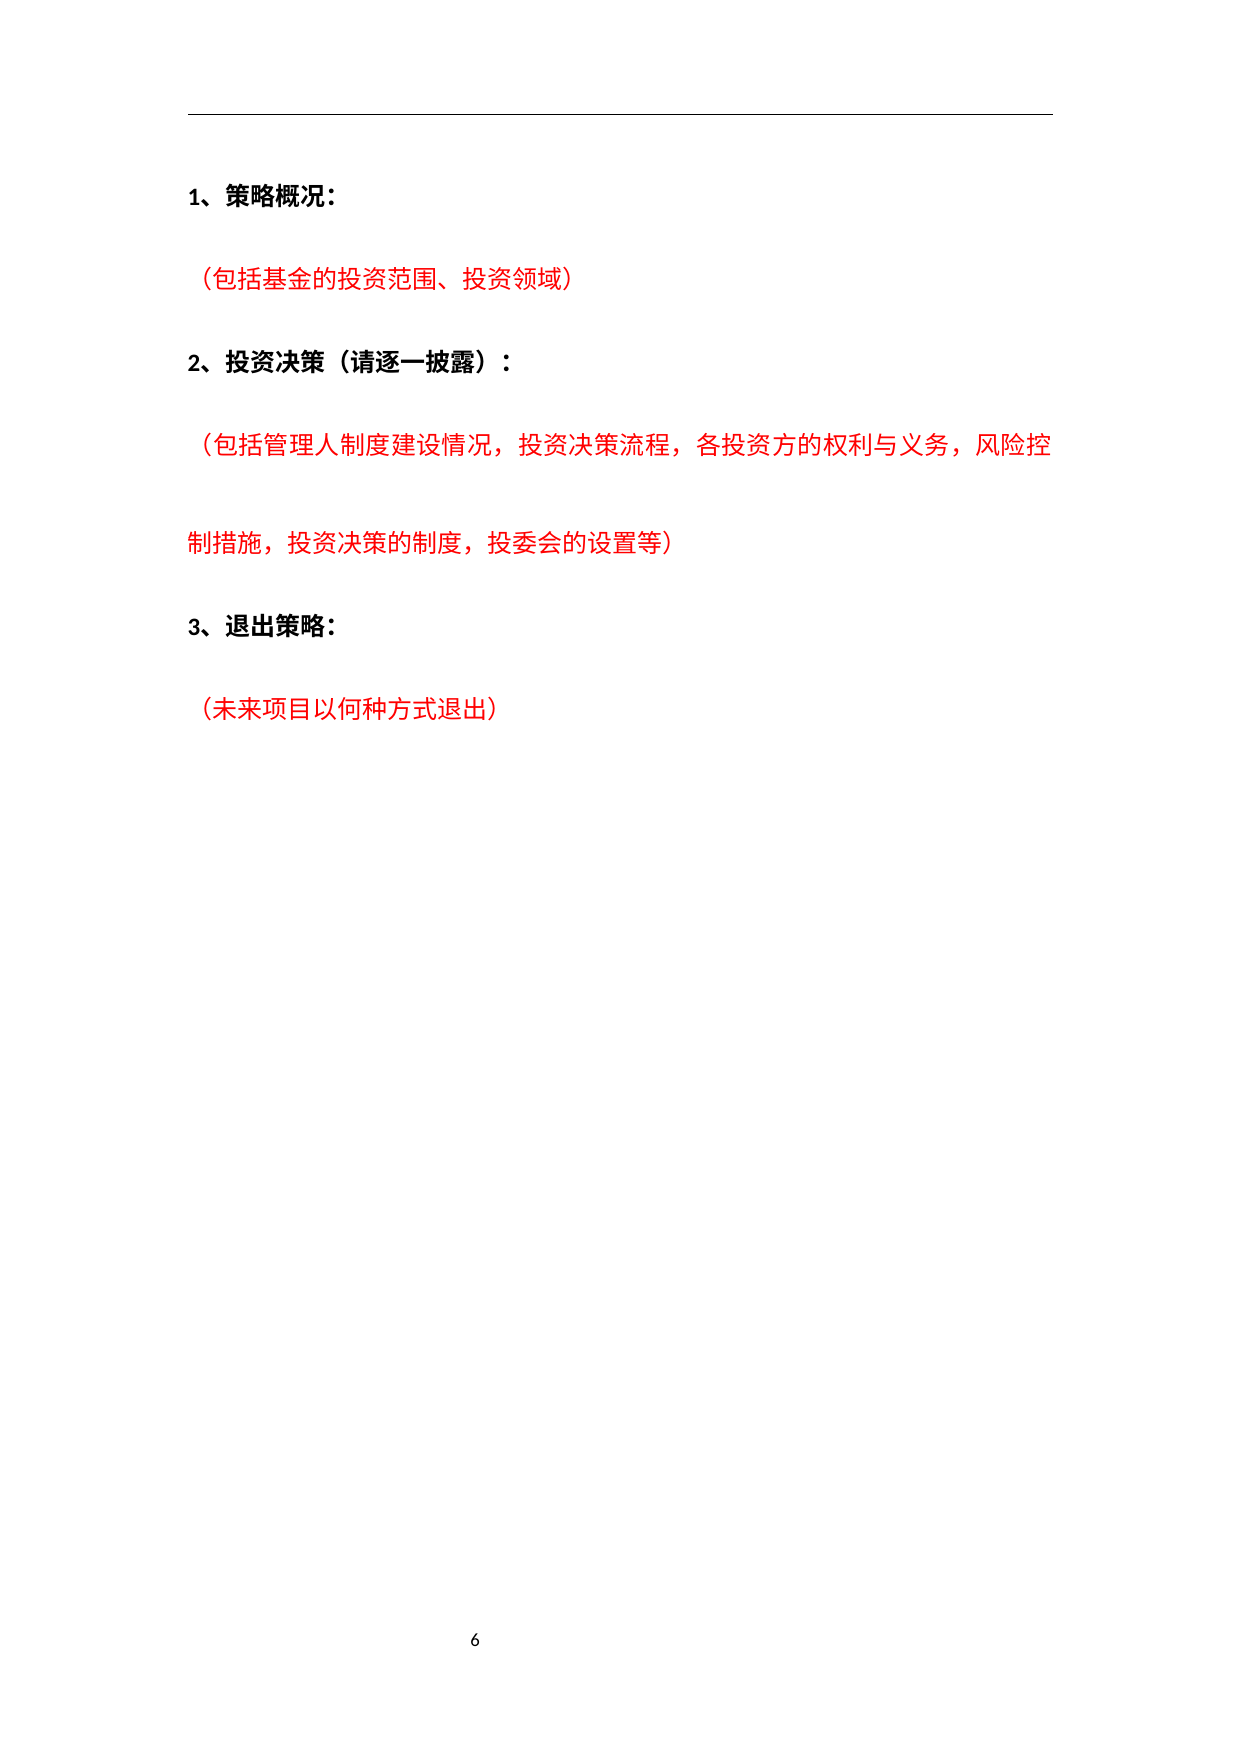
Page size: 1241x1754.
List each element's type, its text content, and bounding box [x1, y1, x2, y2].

text 1、策略概况： [187, 162, 1053, 227]
list 退出策略： [187, 592, 1053, 657]
text （包括基金的投资范围、投资领域） [187, 245, 1053, 310]
text （未来项目以何种方式退出） [187, 675, 1053, 740]
text （包括管理人制度建设情况，投资决策流程，各投资方的权利与义务，风险控制措施，投资决策的制度，投委会的设置等） [187, 411, 1053, 574]
list 投资决策（请逐一披露）： [187, 328, 1053, 393]
